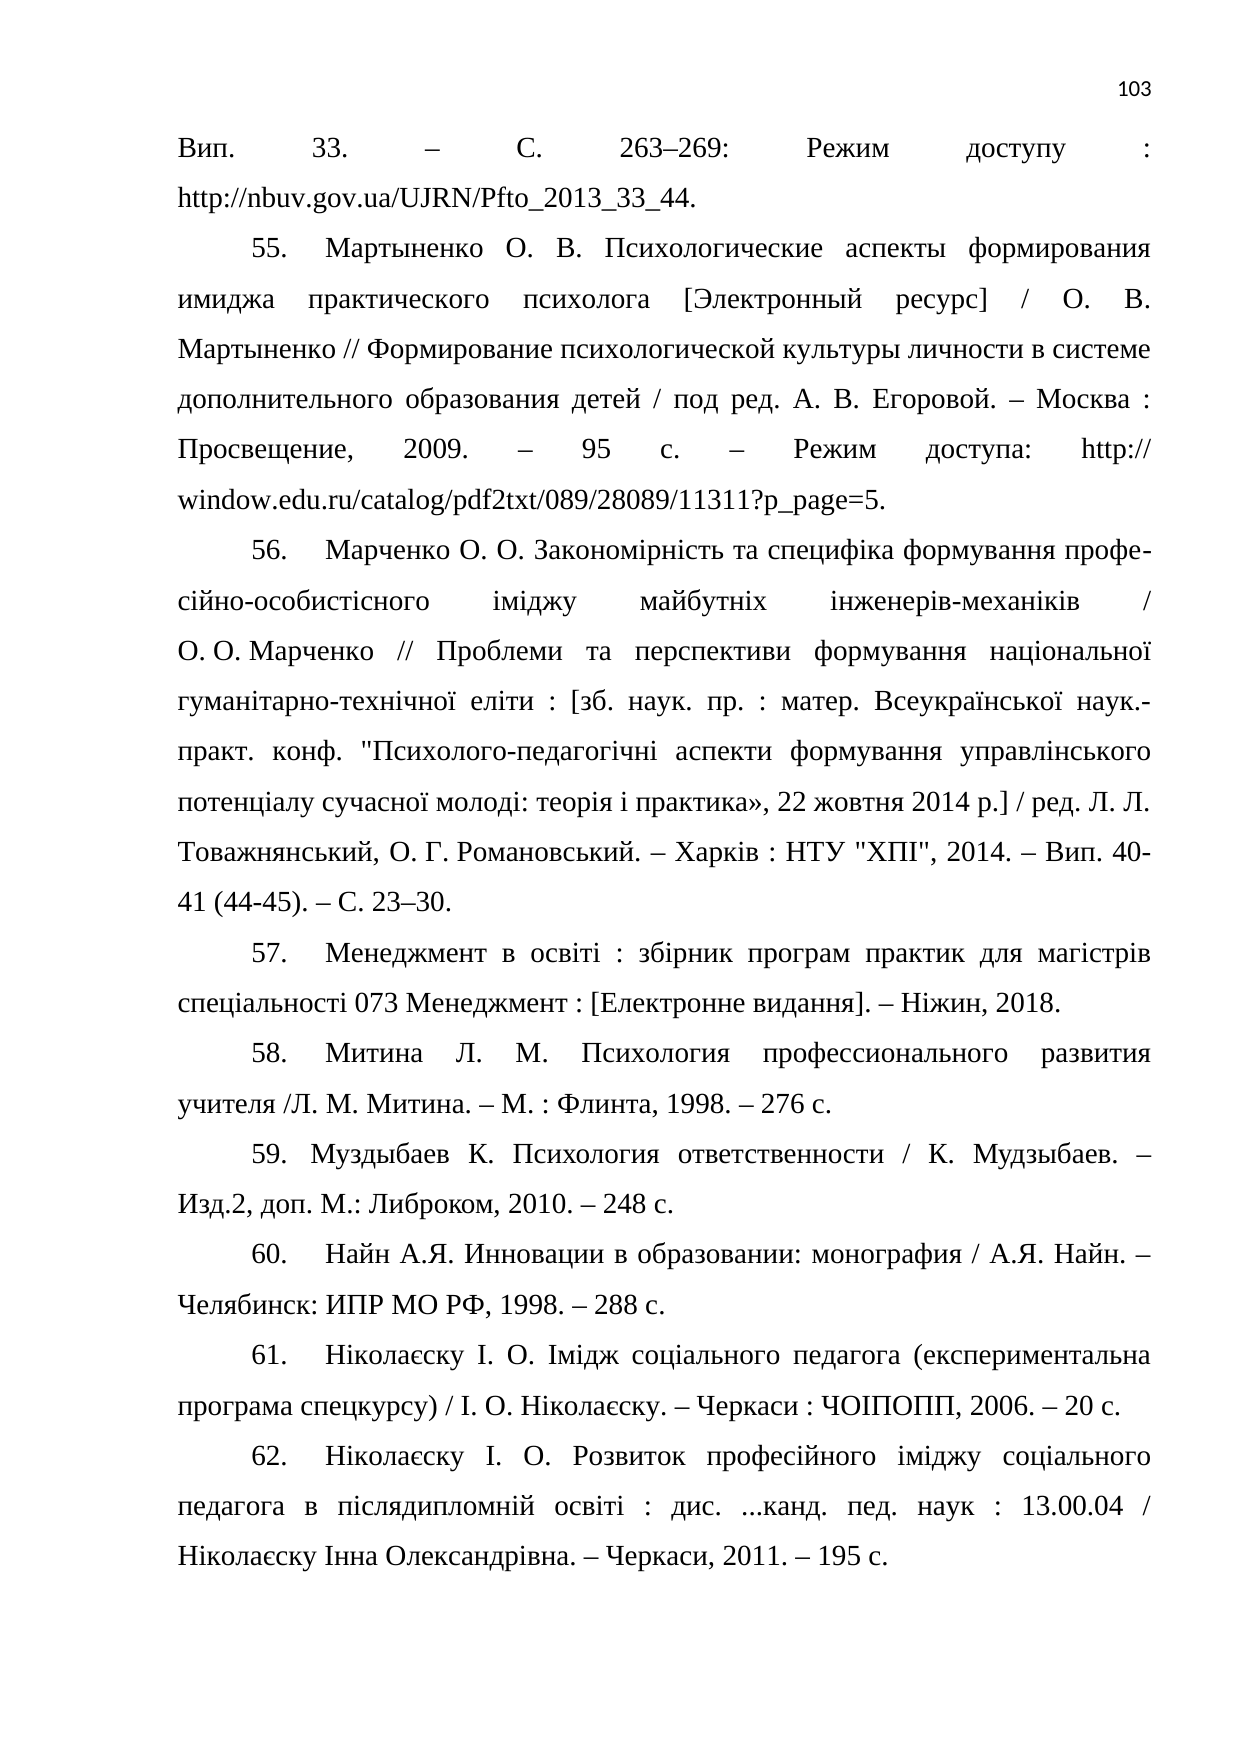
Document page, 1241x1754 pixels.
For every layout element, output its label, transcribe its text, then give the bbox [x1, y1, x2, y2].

list Ніколаєску І. О. Імідж соціального педагога (експериментальна програма спецкурсу) / І. О. Ніколаєску. – Черкаси : ЧОІПОПП, 2006. – 20 с. [177, 1337, 1152, 1421]
list Ніколаєску І. О. Розвиток професійного іміджу соціального педагога в післядипломній освіті : дис. ...канд. пед. наук : 13.00.04 / Ніколаєску Інна Олександрівна. – Черкаси, 2011. – 195 с. [177, 1438, 1152, 1572]
list Менеджмент в освіті : збірник програм практик для магістрів спеціальності 073 Менеджмент : [Електронне видання]. – Ніжин, 2018. [177, 935, 1152, 1019]
list Муздыбаев К. Психология ответственности / К. Мудзыбаев. – Изд.2, доп. М.: Либроком, 2010. – 248 с. [177, 1136, 1152, 1220]
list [177, 130, 1152, 214]
list Марченко О. О. Закономірність та специфіка формування професійно-особистісного іміджу майбутніх інженерів-механіків / О. О. Марченко // Проблеми та перспективи формування національної гуманітарно-технічної еліти : [зб. наук. пр. : матер. Всеукраїнської наук.-практ. конф. "Психолого-педагогічні аспекти формування управлінського потенціалу сучасної молоді: теорія і практика», 22 жовтня 2014 р.] / ред. Л. Л. Товажнянський, О. Г. Романовський. – Харків : НТУ "ХПІ", 2014. – Вип. 40-41 (44-45). – С. 23–30. [177, 532, 1152, 918]
list Найн А.Я. Инновации в образовании: монография / А.Я. Найн. – Челябинск: ИПР МО РФ, 1998. – 288 с. [177, 1237, 1152, 1321]
list Мартыненко О. В. Психологические аспекты формирования имиджа практического психолога [Электронный ресурс] / О. В. Мартыненко // Формирование психологической культуры личности в системе дополнительного образования детей / под ред. А. В. Егоровой. – Москва : Просвещение, 2009. – 95 с. – Режим доступа: http:// window.edu.ru/catalog/pdf2txt/089/28089/11311?p_page=5. [177, 230, 1152, 516]
list Митина Л. М. Психология профессионального развития учителя /Л. М. Митина. – М. : Флинта, 1998. – 276 с. [177, 1035, 1152, 1119]
